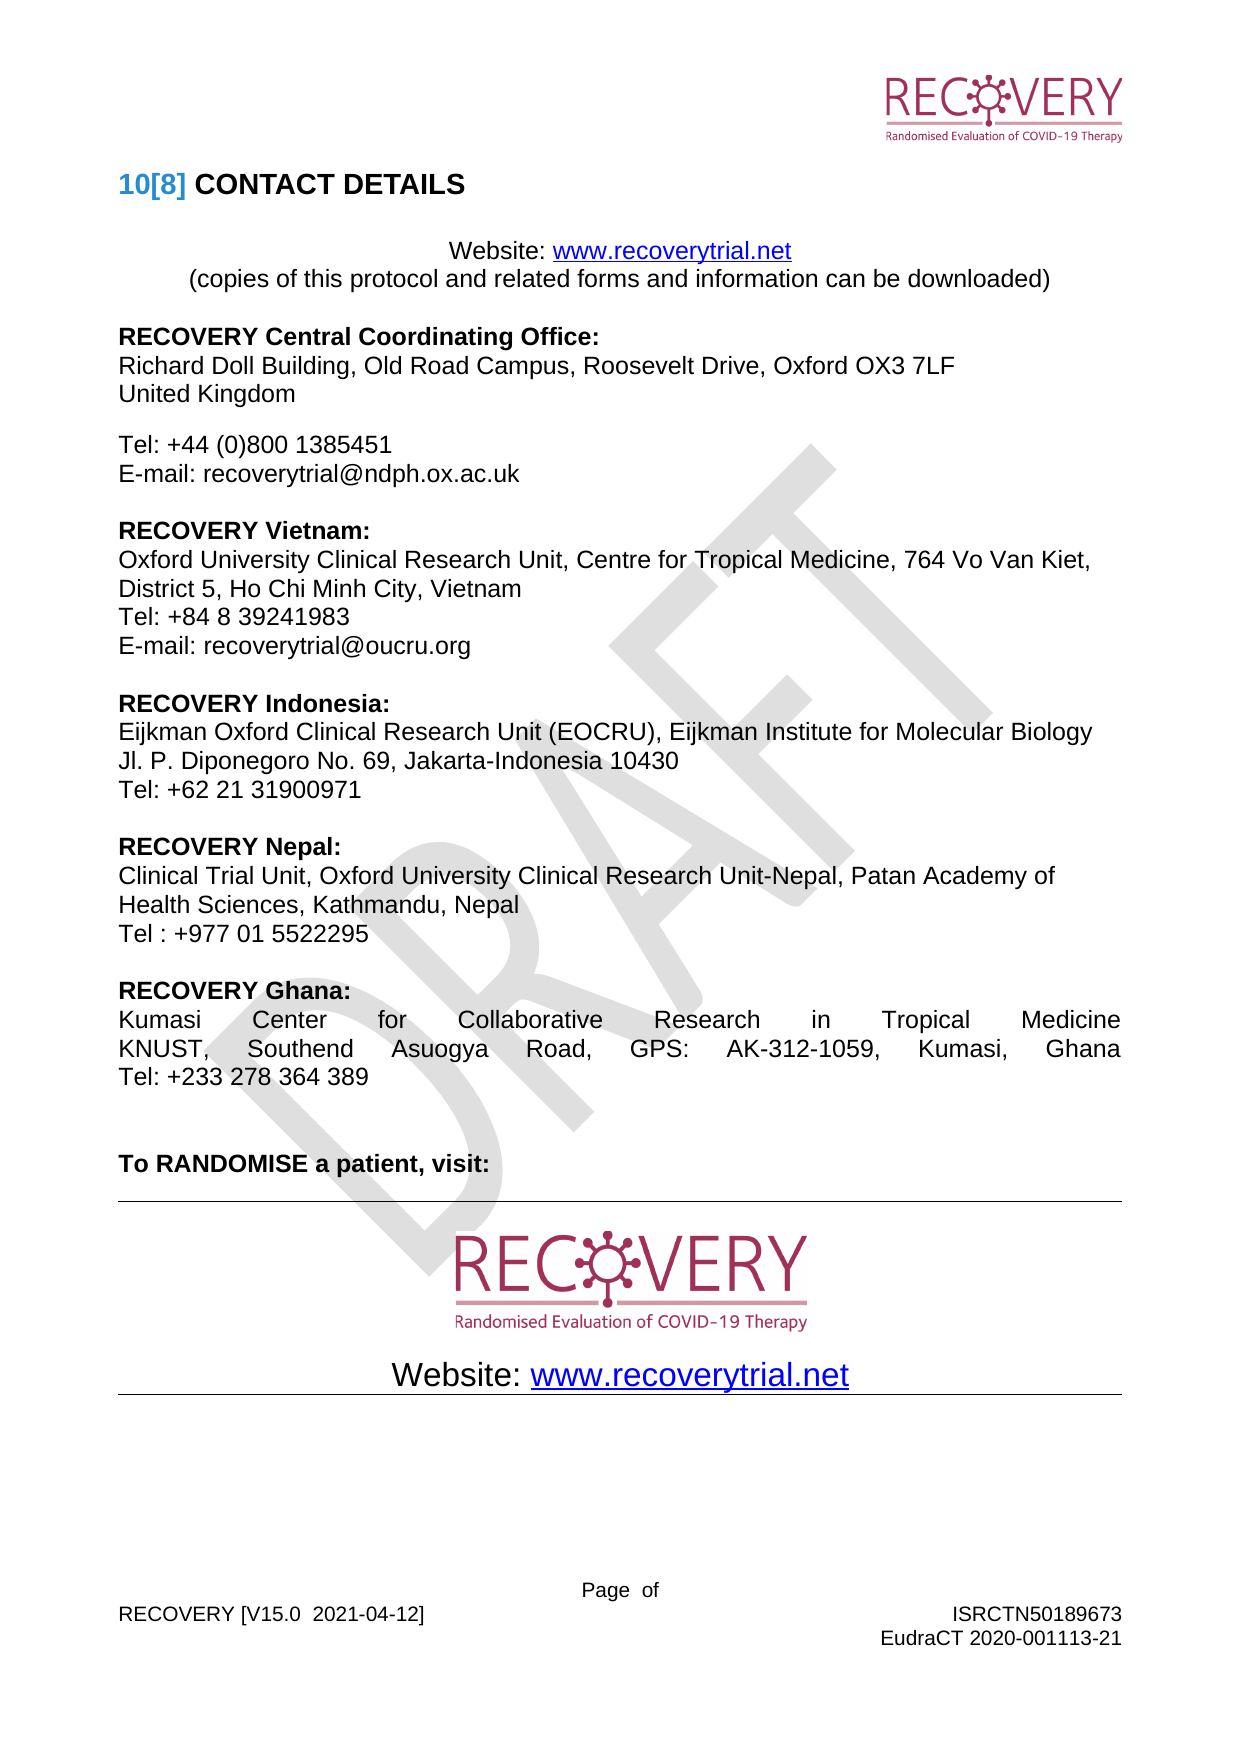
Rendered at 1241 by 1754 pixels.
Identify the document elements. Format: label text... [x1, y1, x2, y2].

text Tel: +84 8 39241983 [118, 602, 1122, 631]
text Clinical Trial Unit, Oxford University Clinical Research Unit-Nepal, Patan Academy of Health Sciences, Kathmandu, Nepal [118, 861, 1107, 918]
text Tel: +62 21 31900971 [118, 775, 1122, 803]
text Tel : +977 01 5522295 [118, 918, 811, 947]
text E-mail: recoverytrial@ndph.ox.ac.uk [118, 458, 1122, 487]
picture [886, 75, 1123, 143]
text RECOVERY Central Coordinating Office: [118, 322, 1122, 351]
picture [455, 1231, 807, 1332]
text Tel: +44 (0)800 1385451 [118, 430, 1122, 458]
text United Kingdom [118, 379, 1122, 408]
text RECOVERY Ghana: [118, 976, 1122, 1005]
text E-mail: recoverytrial@oucru.org [118, 631, 811, 660]
text Kumasi Center for Collaborative Research in Tropical Medicine KNUST, Southend Asuogya Road, GPS: AK-312-1059, Kumasi, Ghana Tel: +233 278 364 389 [118, 1005, 1122, 1091]
text Richard Doll Building, Old Road Campus, Roosevelt Drive, Oxford OX3 7LF [118, 351, 1122, 379]
subtitle Contact details [118, 167, 1122, 201]
text (copies of this protocol and related forms and information can be downloaded) [118, 264, 1122, 293]
text Jl. P. Diponegoro No. 69, Jakarta-Indonesia 10430 [118, 746, 1122, 775]
text Eijkman Oxford Clinical Research Unit (EOCRU), Eijkman Institute for Molecular Biology [118, 717, 1122, 746]
text RECOVERY Indonesia: [118, 688, 1122, 717]
text RECOVERY Vietnam: [118, 516, 1122, 545]
text Oxford University Clinical Research Unit, Centre for Tropical Medicine, 764 Vo Van Kiet, District 5, Ho Chi Minh City, Vietnam [118, 545, 1122, 602]
table_header Website: www.recoverytrial.net [118, 1202, 1122, 1393]
text To RANDOMISE a patient, visit: [118, 1148, 1122, 1177]
text Website: www.recoverytrial.net [118, 236, 1122, 264]
text RECOVERY Nepal: [118, 832, 1122, 861]
